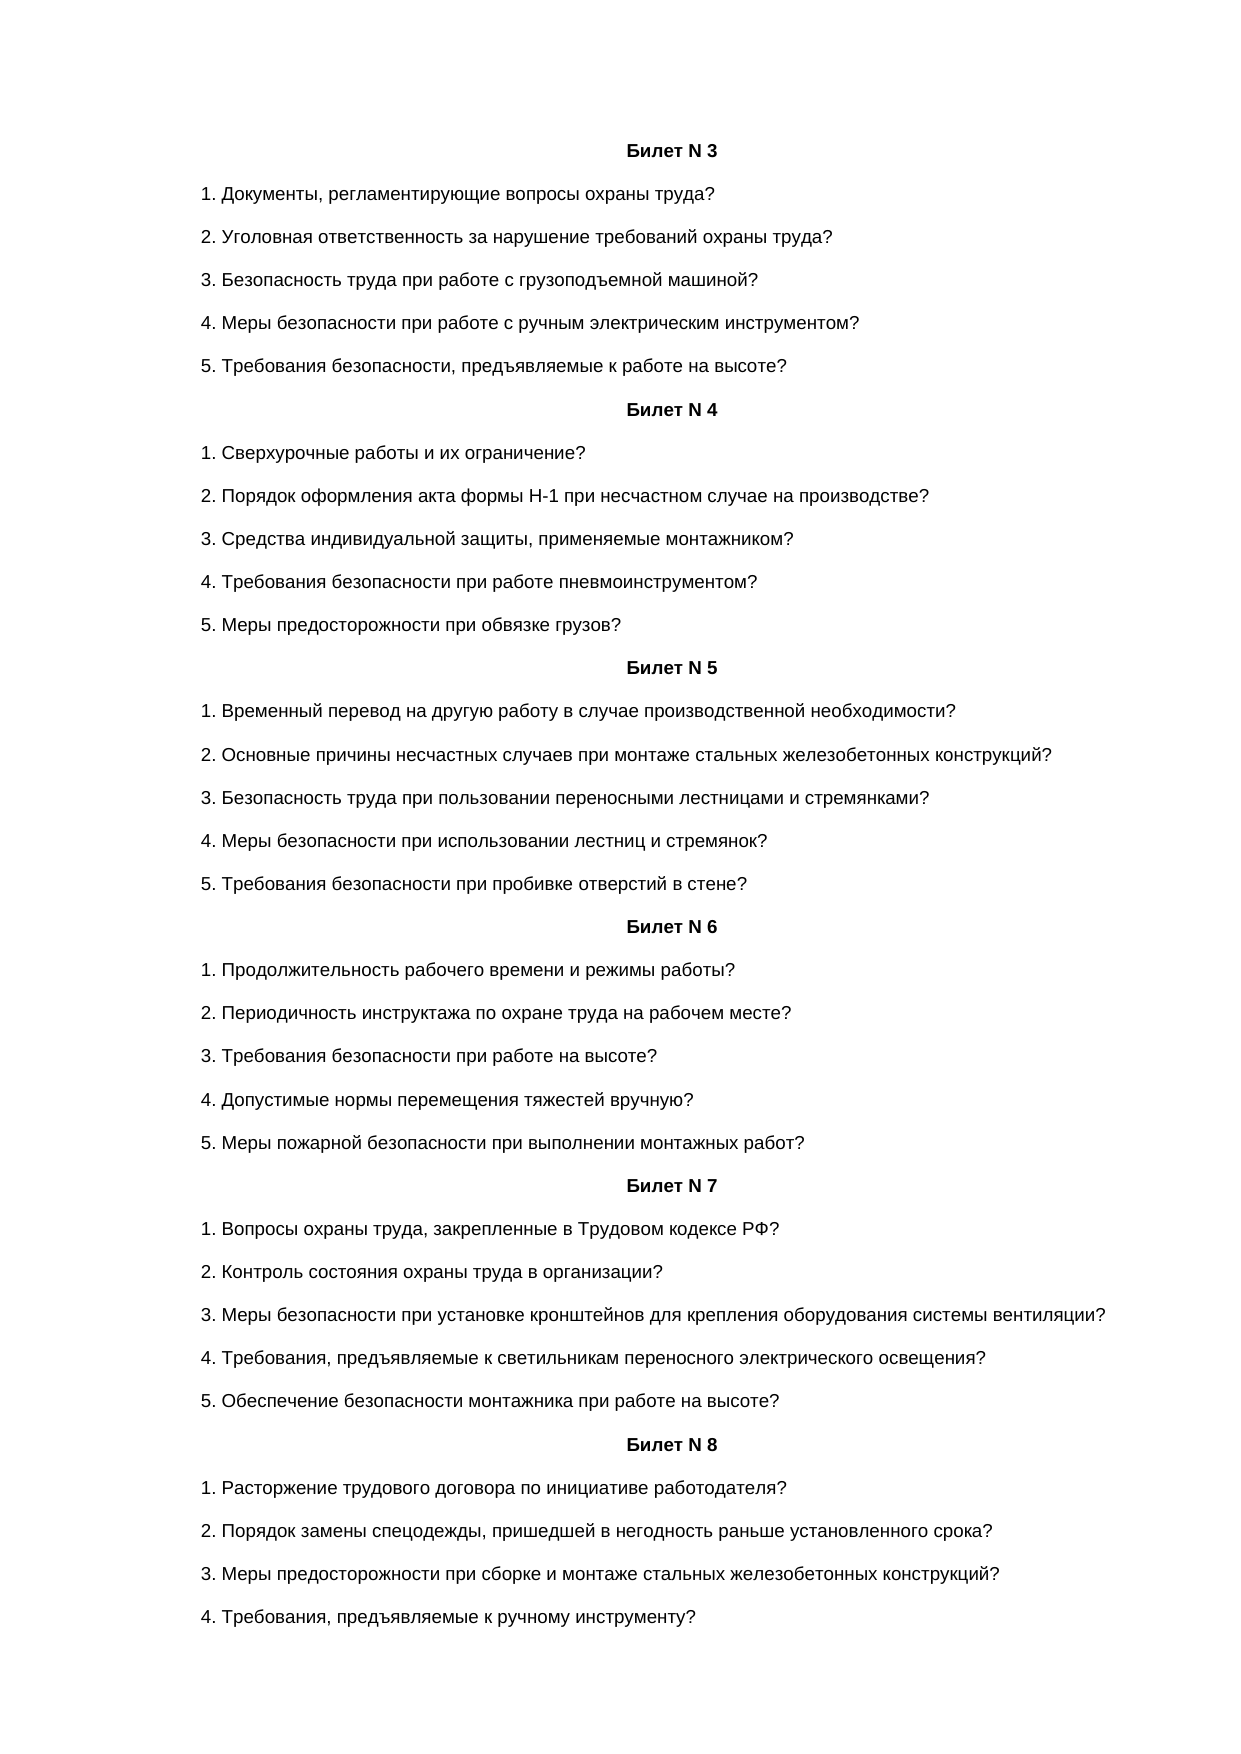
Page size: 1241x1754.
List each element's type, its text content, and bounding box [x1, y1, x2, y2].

text 5. Меры предосторожности при обвязке грузов? [177, 614, 1167, 636]
text Билет N 4 [177, 398, 1167, 420]
text 5. Обеспечение безопасности монтажника при работе на высоте? [177, 1390, 1167, 1412]
text Билет N 7 [177, 1175, 1167, 1196]
text 3. Требования безопасности при работе на высоте? [177, 1045, 1167, 1067]
text 3. Средства индивидуальной защиты, применяемые монтажником? [177, 528, 1167, 549]
text 1. Продолжительность рабочего времени и режимы работы? [177, 959, 1167, 981]
text 5. Требования безопасности при пробивке отверстий в стене? [177, 873, 1167, 894]
text 1. Вопросы охраны труда, закрепленные в Трудовом кодексе РФ? [177, 1218, 1167, 1239]
text 3. Безопасность труда при работе с грузоподъемной машиной? [177, 269, 1167, 291]
text 4. Меры безопасности при использовании лестниц и стремянок? [177, 830, 1167, 851]
text 2. Периодичность инструктажа по охране труда на рабочем месте? [177, 1002, 1167, 1024]
text 1. Сверхурочные работы и их ограничение? [177, 442, 1167, 463]
text 4. Требования, предъявляемые к ручному инструменту? [177, 1606, 1167, 1627]
text Билет N 5 [177, 657, 1167, 679]
text Билет N 3 [177, 140, 1167, 161]
text Билет N 6 [177, 916, 1167, 937]
text 1. Расторжение трудового договора по инициативе работодателя? [177, 1477, 1167, 1498]
text 2. Контроль состояния охраны труда в организации? [177, 1261, 1167, 1282]
text 4. Требования безопасности при работе пневмоинструментом? [177, 571, 1167, 592]
text Билет N 8 [177, 1433, 1167, 1455]
text 5. Меры пожарной безопасности при выполнении монтажных работ? [177, 1132, 1167, 1153]
text 3. Меры безопасности при установке кронштейнов для крепления оборудования системы вентиляции? [177, 1304, 1167, 1326]
text 3. Меры предосторожности при сборке и монтаже стальных железобетонных конструкций? [177, 1563, 1167, 1584]
text 1. Временный перевод на другую работу в случае производственной необходимости? [177, 700, 1167, 722]
text 2. Порядок оформления акта формы Н-1 при несчастном случае на производстве? [177, 485, 1167, 506]
text 2. Основные причины несчастных случаев при монтаже стальных железобетонных конструкций? [177, 743, 1167, 765]
text 4. Допустимые нормы перемещения тяжестей вручную? [177, 1088, 1167, 1110]
text 4. Меры безопасности при работе с ручным электрическим инструментом? [177, 312, 1167, 334]
text 5. Требования безопасности, предъявляемые к работе на высоте? [177, 355, 1167, 377]
text 1. Документы, регламентирующие вопросы охраны труда? [177, 183, 1167, 204]
text 3. Безопасность труда при пользовании переносными лестницами и стремянками? [177, 787, 1167, 808]
text 4. Требования, предъявляемые к светильникам переносного электрического освещения? [177, 1347, 1167, 1369]
text 2. Уголовная ответственность за нарушение требований охраны труда? [177, 226, 1167, 247]
text 2. Порядок замены спецодежды, пришедшей в негодность раньше установленного срока? [177, 1520, 1167, 1541]
